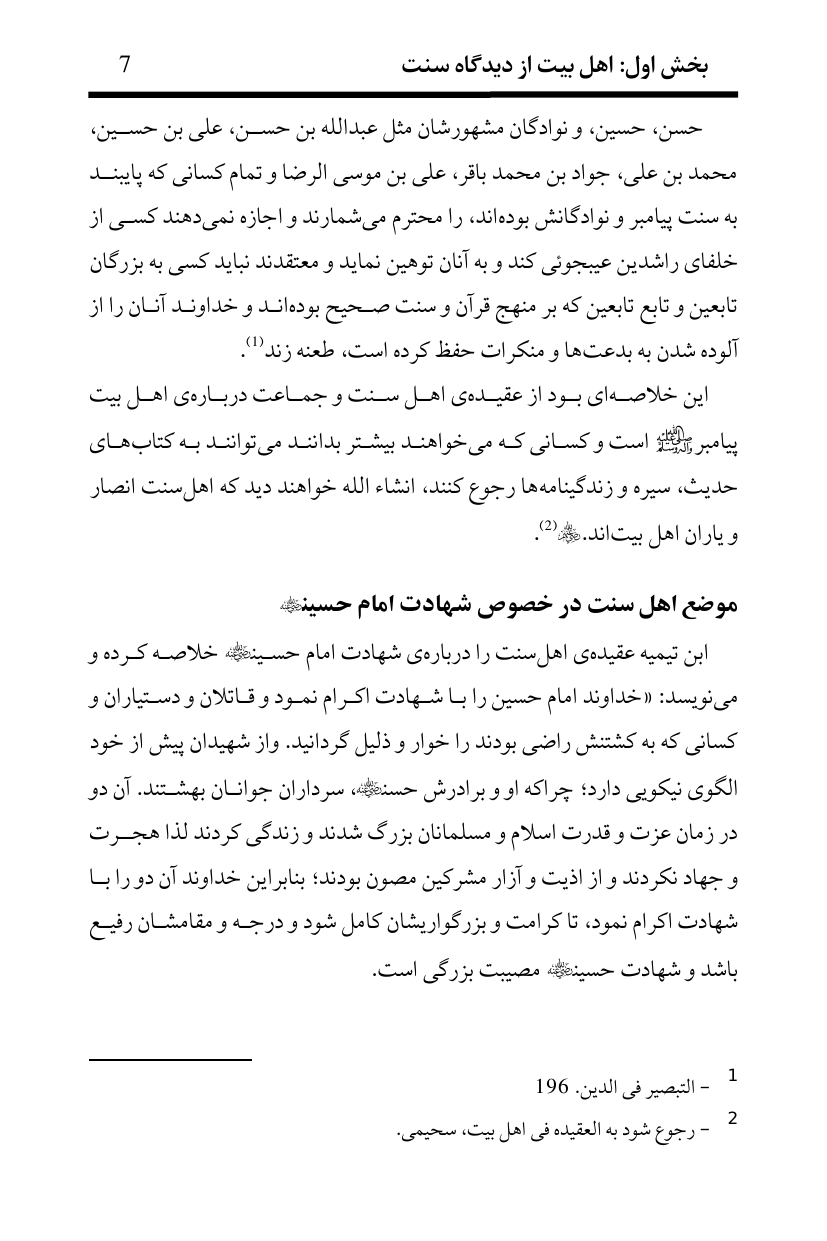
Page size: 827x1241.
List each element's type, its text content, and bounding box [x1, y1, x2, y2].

text این خلاصه‌ای بود از عقیده‌ی اهل سنت و جماعت درباره‌ی اهل بیت پیامبرص است و کسانی که می‌خواهند بیشتر بدانند می‌توانند به کتاب‌های حدیث، سیره و زندگینامه‌ها رجوع کنند، انشاء الله خواهند دید که اهل‌سنت انصار و یاران اهل بیت‌اند.ش(). [89, 376, 738, 559]
text ابن تیمیه عقیده‌ی اهل‌سنت را درباره‌ی شهادت امام حسینس خلاصه کرده و می‌نویسد: «خداوند امام حسین را با شهادت اکرام نمود و قاتلان و دستیاران و کسانی که به کشتنش راضی بودند را خوار و ذلیل گردانید. واز شهیدان پیش از خود الگوی نیکویی دارد؛ چراکه او و برادرش حسنس، سرداران جوانان بهشتند. آن دو در زمان عزت و قدرت اسلام و مسلمانان بزرگ شدند و زندگی کردند لذا هجرت و جهاد نکردند و از اذیت و آزار مشرکین مصون بودند؛ بنابراین خداوند آن دو را با شهادت اکرام نمود، تا کرامت و بزرگواریشان کامل شود و درجه و مقامشان رفیع باشد و شهادت حسینس مصیبت بزرگی است. [89, 630, 738, 994]
text حسن، حسین، و نوادگان مشهورشان مثل عبدالله بن حسن، علی بن حسین، محمد بن علی، جواد بن محمد باقر، علی بن موسی الرضا و تمام کسانی که پایبند به سنت پیامبر و نوادگانش بوده‌اند، را محترم می‌شمارند و اجازه نمی‌دهند کسی از خلفای راشدین عیبجوئی کند و به آنان توهین نماید و معتقدند نباید کسی به بزرگان تابعین و تابع تابعین که بر منهج قرآن و سنت صحیح بوده‌اند و خداوند آنان را از آلوده شدن به بدعت‌ها و منکرات حفظ کرده است، طعنه زند(). [89, 109, 738, 376]
text موضع اهل سنت در خصوص شهادت امام حسينس [89, 584, 738, 624]
